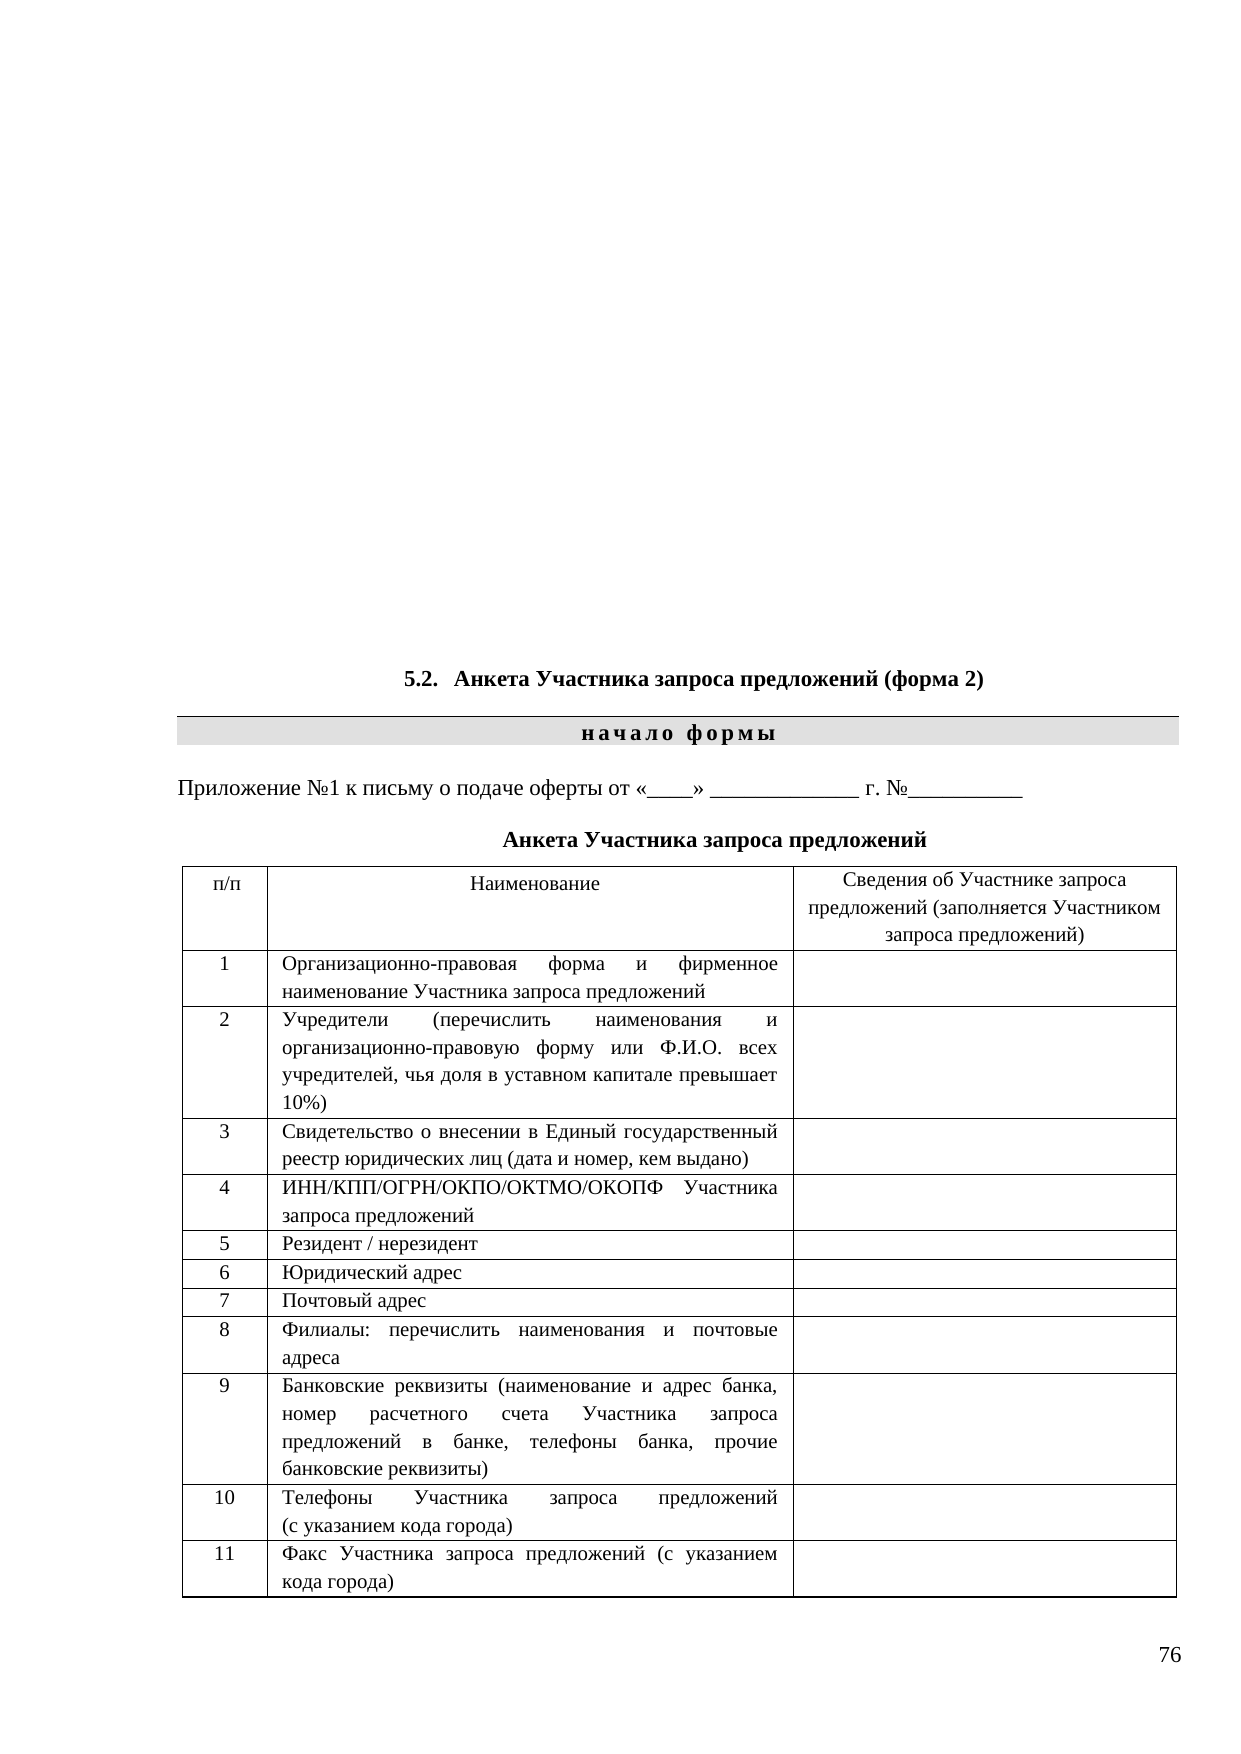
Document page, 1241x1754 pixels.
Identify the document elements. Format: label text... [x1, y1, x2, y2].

table_cell 1 [183, 951, 267, 1006]
table_header Сведения об Участнике запроса предложений (заполняется Участником запроса предложений) [794, 867, 1176, 950]
table_cell 8 [183, 1317, 267, 1372]
table_cell 2 [183, 1007, 267, 1118]
text Анкета Участника запроса предложений [177, 827, 1181, 853]
table_cell 11 [183, 1541, 267, 1596]
table_cell Свидетельство о внесении в Единый государственный реестр юридических лиц (дата и номер, кем выдано) [268, 1119, 793, 1174]
table_cell 3 [183, 1119, 267, 1174]
table_cell [794, 1260, 1176, 1287]
table_cell [794, 1007, 1176, 1118]
table_cell [794, 1175, 1176, 1230]
table_cell Телефоны Участника запроса предложений (с указанием кода города) [268, 1485, 793, 1540]
text 5.2. Анкета Участника запроса предложений (форма 2) [177, 665, 1181, 692]
table_cell 10 [183, 1485, 267, 1540]
table_cell Юридический адрес [268, 1260, 793, 1287]
table_cell Почтовый адрес [268, 1289, 793, 1316]
table_cell [794, 1541, 1176, 1596]
table_cell Факс Участника запроса предложений (с указанием кода города) [268, 1541, 793, 1596]
text начало формы [177, 717, 1179, 745]
table_cell [794, 1374, 1176, 1484]
table_cell [794, 1485, 1176, 1540]
table_cell [794, 1289, 1176, 1316]
table_cell Учредители (перечислить наименования и организационно-правовую форму или Ф.И.О. всех учредителей, чья доля в уставном капитале превышает 10%) [268, 1007, 793, 1118]
table_cell ИНН/КПП/ОГРН/ОКПО/ОКТМО/ОКОПФ Участника запроса предложений [268, 1175, 793, 1230]
text Приложение №1 к письму о подаче оферты от «____» _____________ г. №__________ [177, 774, 1181, 800]
table_cell [794, 1231, 1176, 1259]
table_cell Резидент / нерезидент [268, 1231, 793, 1259]
table_cell [794, 1317, 1176, 1372]
table_cell 5 [183, 1231, 267, 1259]
table_cell 9 [183, 1374, 267, 1484]
table_cell Организационно-правовая форма и фирменное наименование Участника запроса предложений [268, 951, 793, 1006]
table_cell Банковские реквизиты (наименование и адрес банка, номер расчетного счета Участника запроса предложений в банке, телефоны банка, прочие банковские реквизиты) [268, 1374, 793, 1484]
table_cell [794, 951, 1176, 1006]
table_cell Филиалы: перечислить наименования и почтовые адреса [268, 1317, 793, 1372]
table_header Наименование [268, 867, 793, 950]
table_cell 7 [183, 1289, 267, 1316]
table_cell 6 [183, 1260, 267, 1287]
table_cell 4 [183, 1175, 267, 1230]
table_cell [794, 1119, 1176, 1174]
table_header п/п [183, 867, 267, 950]
